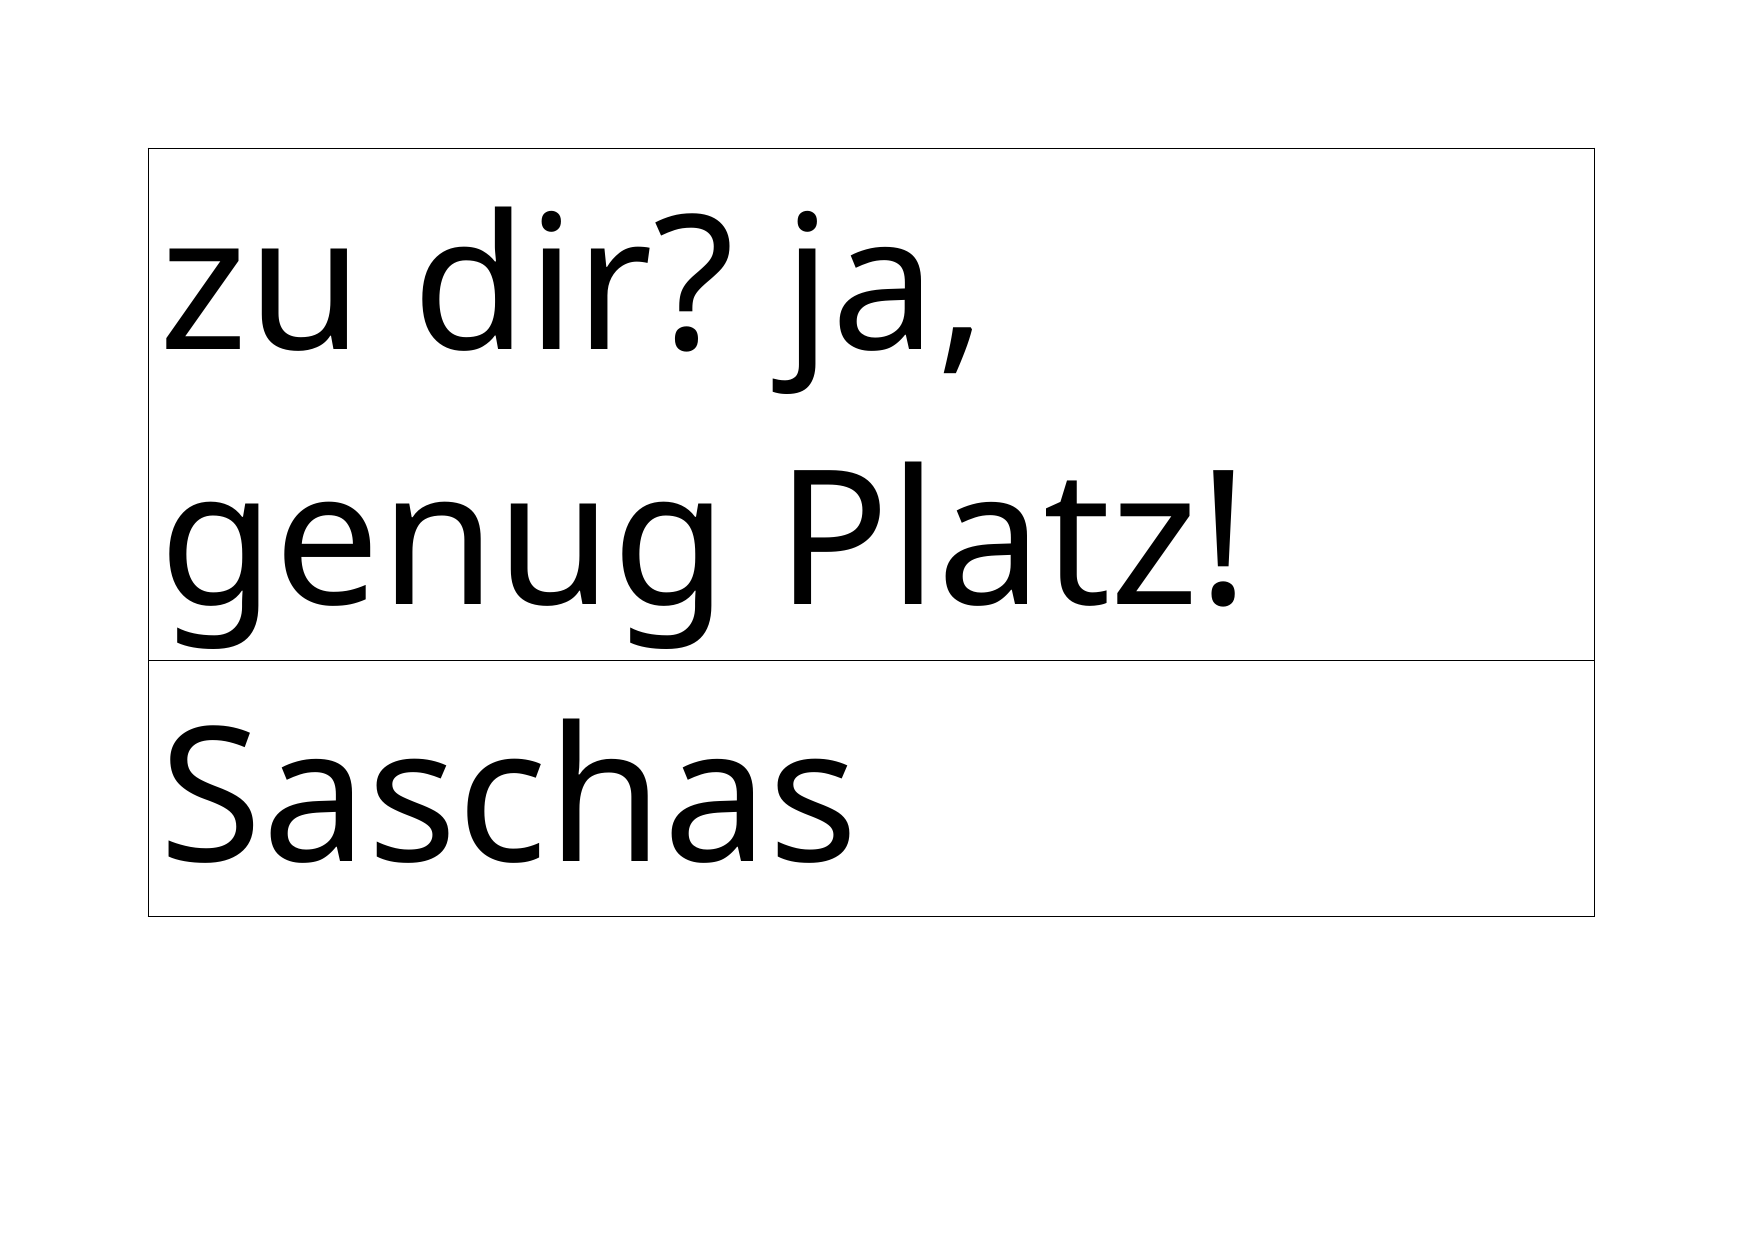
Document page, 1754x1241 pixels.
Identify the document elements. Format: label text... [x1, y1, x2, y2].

table_cell Saschas Schulnoten [149, 661, 1594, 916]
table_cell zu dir? ja, genug Platz! [149, 149, 1594, 659]
